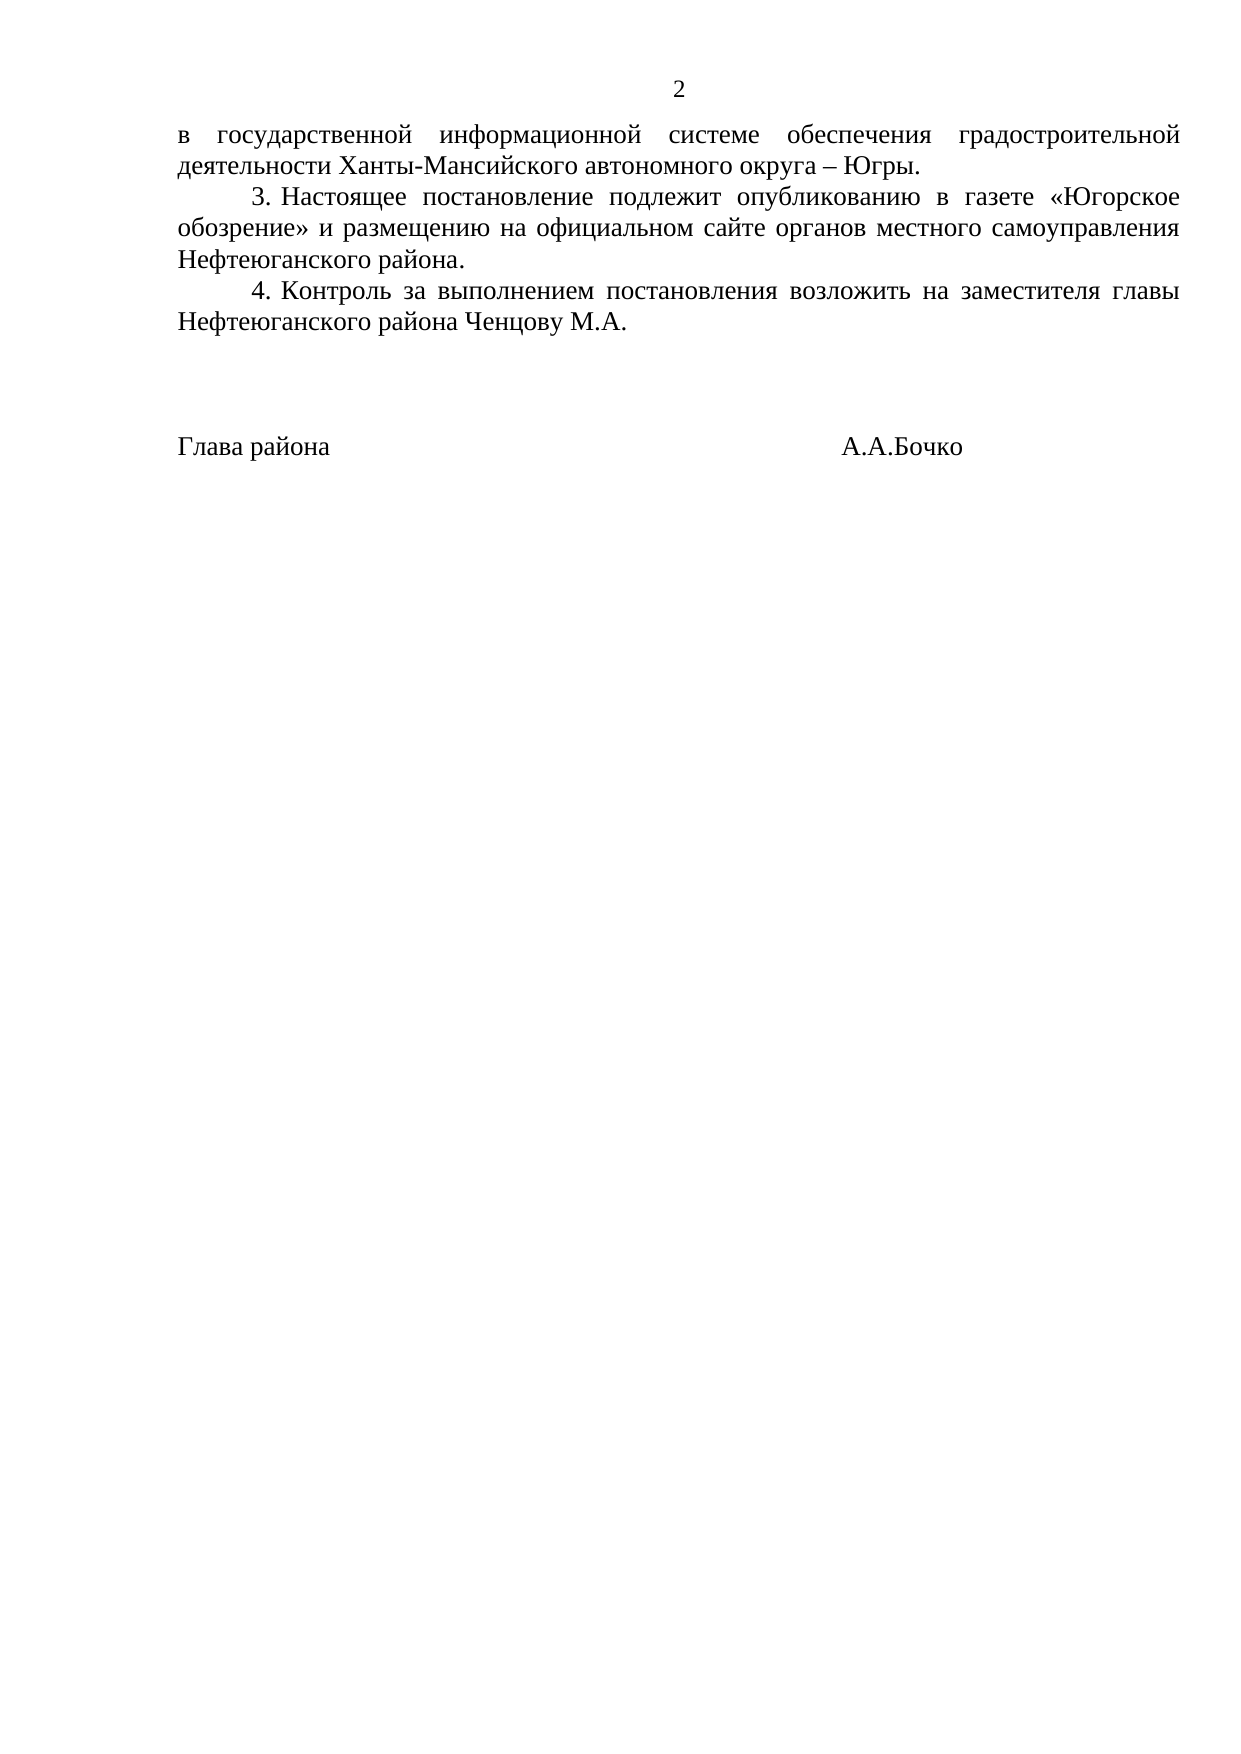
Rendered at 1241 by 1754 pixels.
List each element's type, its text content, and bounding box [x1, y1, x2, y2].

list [177, 118, 1181, 180]
list Контроль за выполнением постановления возложить на заместителя главы Нефтеюганского района Ченцову М.А. [177, 274, 1181, 336]
text Глава района А.А.Бочко [177, 429, 1181, 461]
list Настоящее постановление подлежит опубликованию в газете «Югорское обозрение» и размещению на официальном сайте органов местного самоуправления Нефтеюганского района. [177, 180, 1181, 274]
